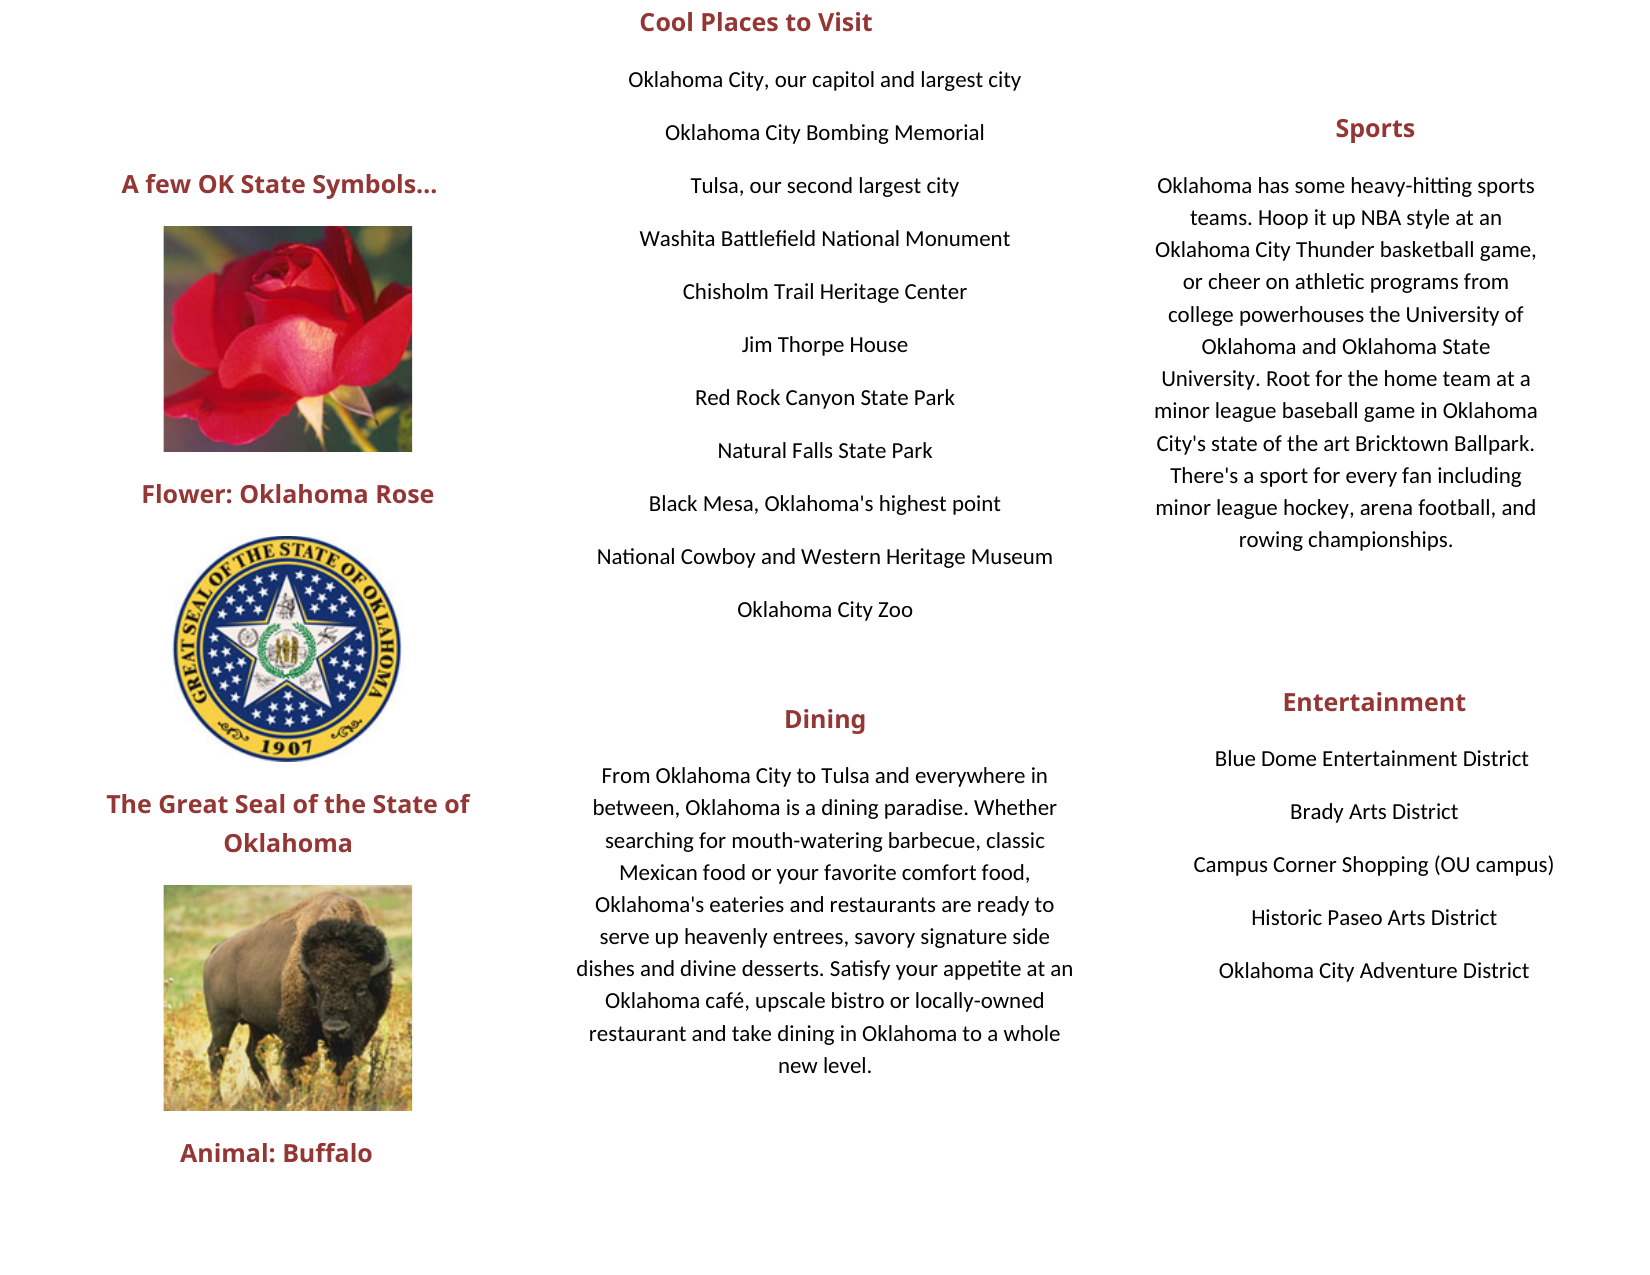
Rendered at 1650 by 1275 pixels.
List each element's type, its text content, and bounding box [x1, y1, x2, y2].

text Tulsa, our second largest city [574, 171, 1075, 199]
text Cool Places to Visit [574, 5, 1075, 39]
text Red Rock Canyon State Park [574, 383, 1075, 411]
text The Great Seal of the State of Oklahoma [75, 787, 501, 860]
text Animal: Buffalo [0, 1136, 501, 1170]
text Chisholm Trail Heritage Center [574, 277, 1075, 305]
text Flower: Oklahoma Rose [75, 476, 501, 511]
text Jim Thorpe House [574, 330, 1075, 358]
picture [163, 226, 413, 452]
text Black Mesa, Oklahoma's highest point [574, 489, 1075, 517]
picture [163, 536, 413, 762]
text Washita Battlefield National Monument [574, 224, 1075, 252]
text Historic Paseo Arts District [1149, 903, 1599, 931]
text Oklahoma City Bombing Memorial [574, 118, 1075, 146]
text Brady Arts District [1149, 797, 1599, 825]
text Sports [1149, 111, 1650, 145]
text Oklahoma City, our capitol and largest city [574, 65, 1075, 93]
picture [163, 885, 413, 1111]
text Oklahoma City Adventure District [1149, 956, 1599, 984]
text Campus Corner Shopping (OU campus) [1149, 850, 1599, 878]
text A few OK State Symbols… [0, 166, 501, 200]
text Blue Dome Entertainment District [1149, 744, 1533, 772]
text Natural Falls State Park [574, 436, 1075, 464]
text Entertainment [1149, 684, 1599, 718]
text Dining [574, 701, 1075, 735]
text From Oklahoma City to Tulsa and everywhere in between, Oklahoma is a dining paradise. Whether searching for mouth-watering barbecue, classic Mexican food or your favorite comfort food, Oklahoma's eateries and restaurants are ready to serve up heavenly entrees, savory signature side dishes and divine desserts. Satisfy your appetite at an Oklahoma café, upscale bistro or locally-owned restaurant and take dining in Oklahoma to a whole new level. [574, 761, 1075, 1079]
text Oklahoma City Zoo [574, 595, 1075, 623]
text National Cowboy and Western Heritage Museum [574, 542, 1075, 570]
text Oklahoma has some heavy-hitting sports teams. Hoop it up NBA style at an Oklahoma City Thunder basketball game, or cheer on athletic programs from college powerhouses the University of Oklahoma and Oklahoma State University. Root for the home team at a minor league baseball game in Oklahoma City's state of the art Bricktown Ballpark. There's a sport for every fan including minor league hockey, arena football, and rowing championships. [1149, 171, 1543, 553]
